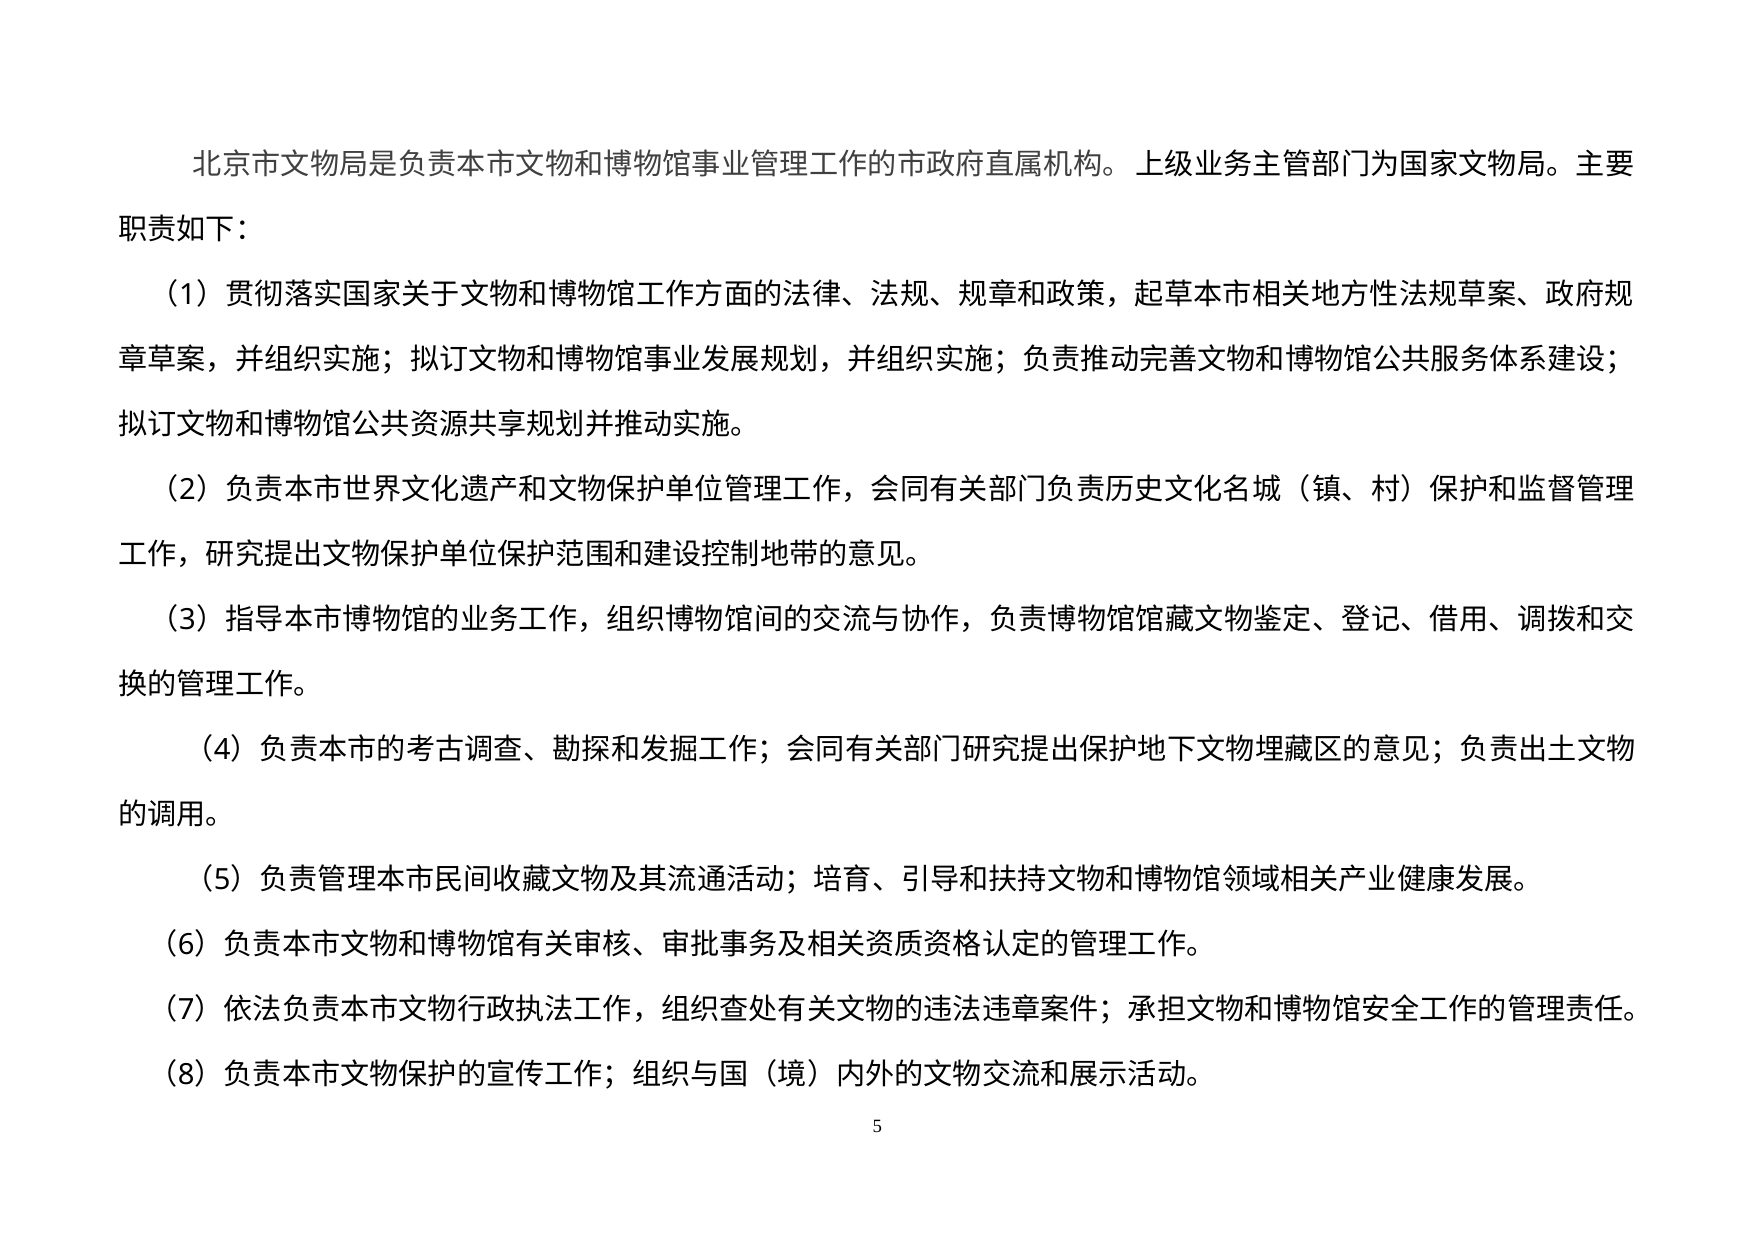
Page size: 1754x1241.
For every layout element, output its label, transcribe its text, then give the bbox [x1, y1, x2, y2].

text （4）负责本市的考古调查、勘探和发掘工作；会同有关部门研究提出保护地下文物埋藏区的意见；负责出土文物的调用。 [118, 714, 1636, 844]
text （7）依法负责本市文物行政执法工作，组织查处有关文物的违法违章案件；承担文物和博物馆安全工作的管理责任。 [118, 974, 1636, 1039]
text 北京市文物局是负责本市文物和博物馆事业管理工作的市政府直属机构。上级业务主管部门为国家文物局。主要职责如下： [118, 129, 1636, 259]
text （2）负责本市世界文化遗产和文物保护单位管理工作，会同有关部门负责历史文化名城（镇、村）保护和监督管理工作，研究提出文物保护单位保护范围和建设控制地带的意见。 [118, 454, 1636, 584]
text （1）贯彻落实国家关于文物和博物馆工作方面的法律、法规、规章和政策，起草本市相关地方性法规草案、政府规章草案，并组织实施；拟订文物和博物馆事业发展规划，并组织实施；负责推动完善文物和博物馆公共服务体系建设；拟订文物和博物馆公共资源共享规划并推动实施。 [118, 259, 1636, 454]
text （8）负责本市文物保护的宣传工作；组织与国（境）内外的文物交流和展示活动。 [118, 1039, 1636, 1104]
text （6）负责本市文物和博物馆有关审核、审批事务及相关资质资格认定的管理工作。 [118, 909, 1636, 974]
text （3）指导本市博物馆的业务工作，组织博物馆间的交流与协作，负责博物馆馆藏文物鉴定、登记、借用、调拨和交换的管理工作。 [118, 584, 1636, 714]
text （5）负责管理本市民间收藏文物及其流通活动；培育、引导和扶持文物和博物馆领域相关产业健康发展。 [118, 844, 1636, 909]
